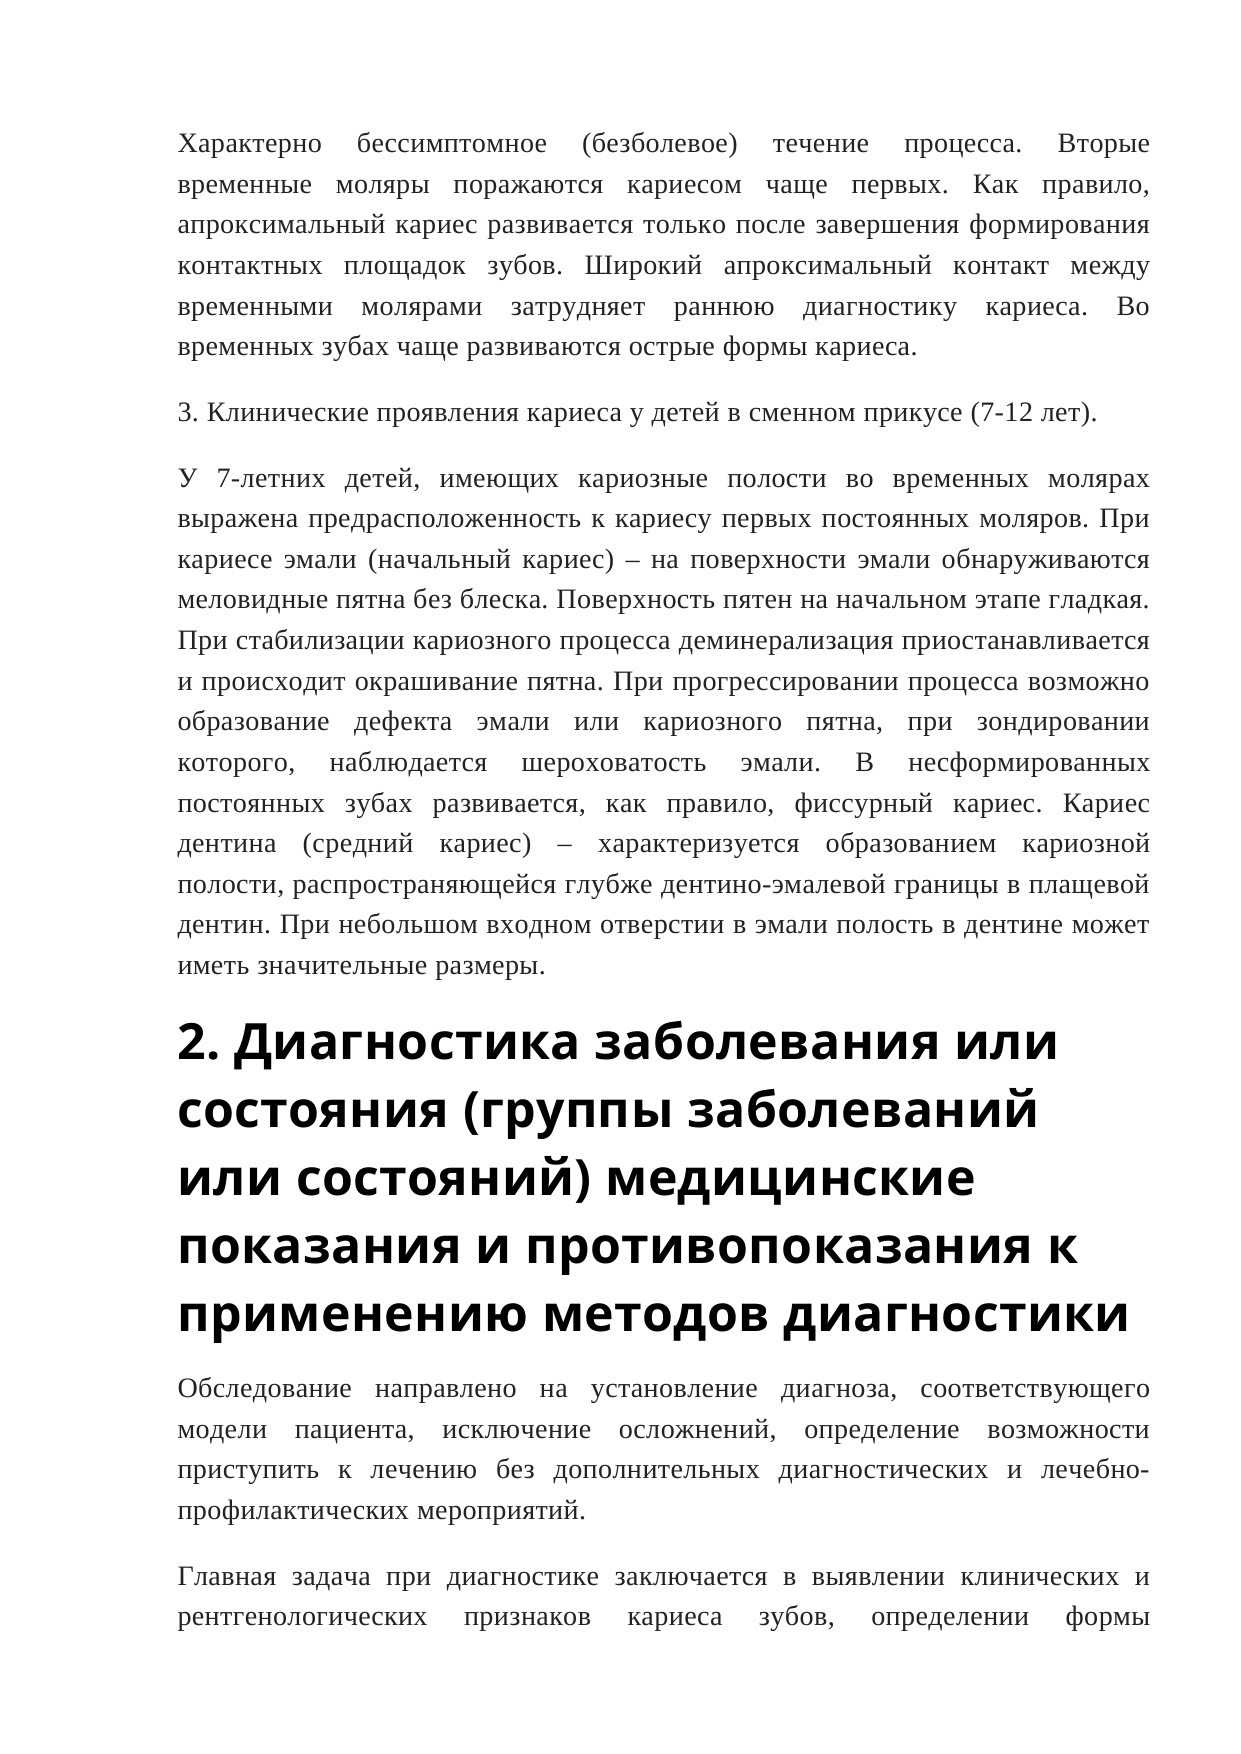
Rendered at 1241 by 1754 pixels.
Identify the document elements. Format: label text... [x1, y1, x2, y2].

text Обследование направлено на установление диагноза, соответствующего модели пациента, исключение осложнений, определение возможности приступить к лечению без дополнительных диагностических и лечебно-профилактических мероприятий. [177, 1363, 1152, 1525]
text 3. Клинические проявления кариеса у детей в сменном прикусе (7-12 лет). [177, 387, 1152, 427]
text 2. Диагностика заболевания или состояния (группы заболеваний или состояний) медицинские показания и противопоказания к применению методов диагностики [177, 1006, 1152, 1346]
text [177, 118, 1152, 362]
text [177, 1550, 1152, 1632]
text У 7-летних детей, имеющих кариозные полости во временных молярах выражена предрасположенность к кариесу первых постоянных моляров. При кариесе эмали (начальный кариес) – на поверхности эмали обнаруживаются меловидные пятна без блеска. Поверхность пятен на начальном этапе гладкая. При стабилизации кариозного процесса деминерализация приостанавливается и происходит окрашивание пятна. При прогрессировании процесса возможно образование дефекта эмали или кариозного пятна, при зондировании которого, наблюдается шероховатость эмали. В несформированных постоянных зубах развивается, как правило, фиссурный кариес. Кариес дентина (средний кариес) – характеризуется образованием кариозной полости, распространяющейся глубже дентино-эмалевой границы в плащевой дентин. При небольшом входном отверстии в эмали полость в дентине может иметь значительные размеры. [177, 452, 1152, 981]
